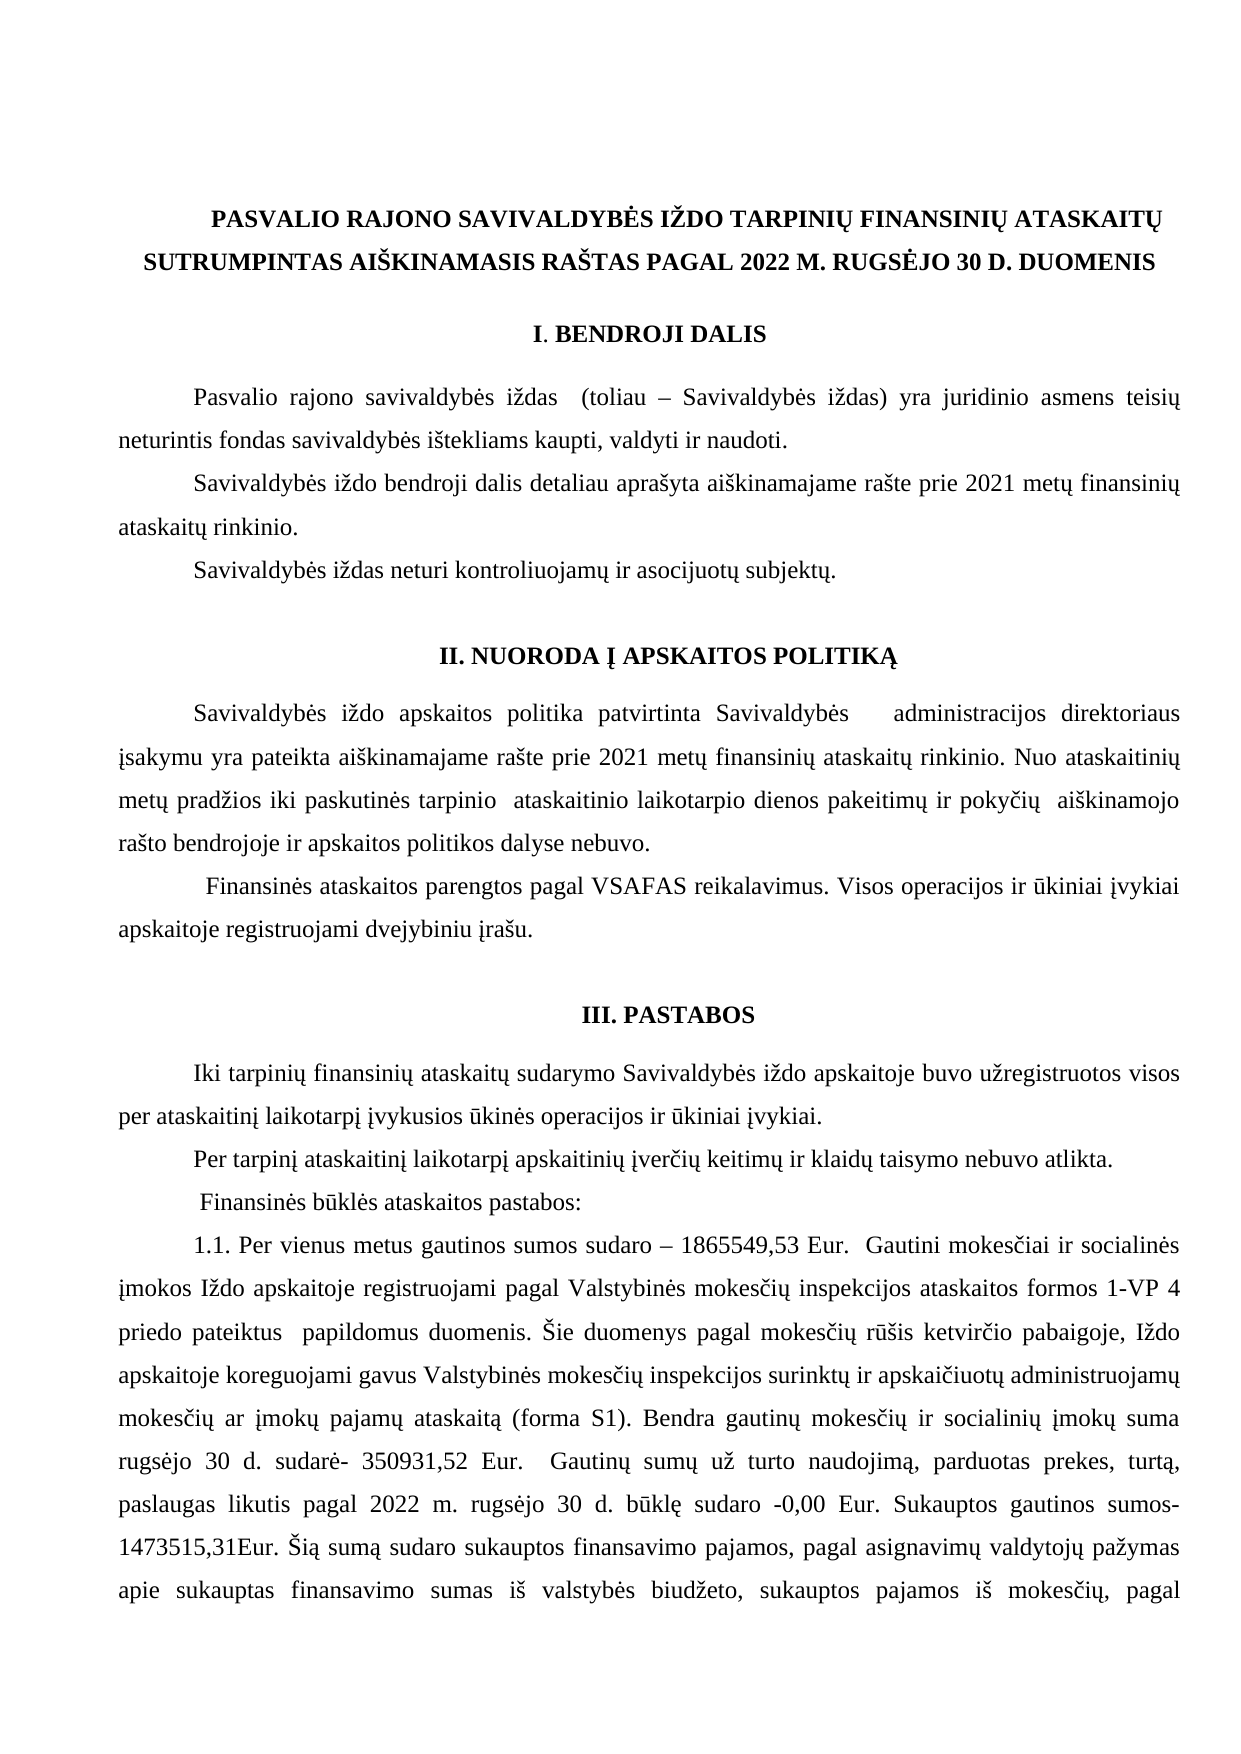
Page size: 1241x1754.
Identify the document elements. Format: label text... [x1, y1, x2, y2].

text II. NUORODA Į politikĄ [118, 641, 1181, 670]
text Savivaldybės iždas neturi kontroliuojamų ir asocijuotų subjektų. [118, 555, 1181, 583]
text Per tarpinį ataskaitinį laikotarpį apskaitinių įverčių keitimų ir klaidų taisymo nebuvo atlikta. [118, 1144, 1181, 1173]
text PASVALIO RAJONO SAVIVALDYBĖS IŽDO TARPINIŲ FINANSINIŲ ATASKAITŲ SUTRUMPINTAS AIŠKINAMASIS RAŠTAS PAGAL 2022 M. RUGSĖJO 30 D. DUOMENIS [118, 204, 1181, 276]
text Savivaldybės iždo bendroji dalis detaliau aprašyta aiškinamajame rašte prie 2021 metų finansinių ataskaitų rinkinio. [118, 468, 1181, 540]
subtitle I. BENDROJI DALIS [118, 319, 1181, 348]
text Finansinės ataskaitos parengtos pagal VSAFAS reikalavimus. Visos operacijos ir ūkiniai įvykiai apskaitoje registruojami dvejybiniu įrašu. [118, 871, 1181, 943]
text Finansinės būklės ataskaitos pastabos: [118, 1187, 1181, 1216]
text Iki tarpinių finansinių ataskaitų sudarymo Savivaldybės iždo apskaitoje buvo užregistruotos visos per ataskaitinį laikotarpį įvykusios ūkinės operacijos ir ūkiniai įvykiai. [118, 1058, 1181, 1130]
text Savivaldybės iždo apskaitos politika patvirtinta Savivaldybės administracijos direktoriaus įsakymu yra pateikta aiškinamajame rašte prie 2021 metų finansinių ataskaitų rinkinio. Nuo ataskaitinių metų pradžios iki paskutinės tarpinio ataskaitinio laikotarpio dienos pakeitimų ir pokyčių aiškinamojo rašto bendrojoje ir apskaitos politikos dalyse nebuvo. [118, 698, 1181, 857]
text III. PASTABOS [118, 1000, 1181, 1029]
text Pasvalio rajono savivaldybės iždas (toliau – Savivaldybės iždas) yra juridinio asmens teisių neturintis fondas savivaldybės ištekliams kaupti, valdyti ir naudoti. [118, 382, 1181, 454]
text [118, 1230, 1181, 1604]
